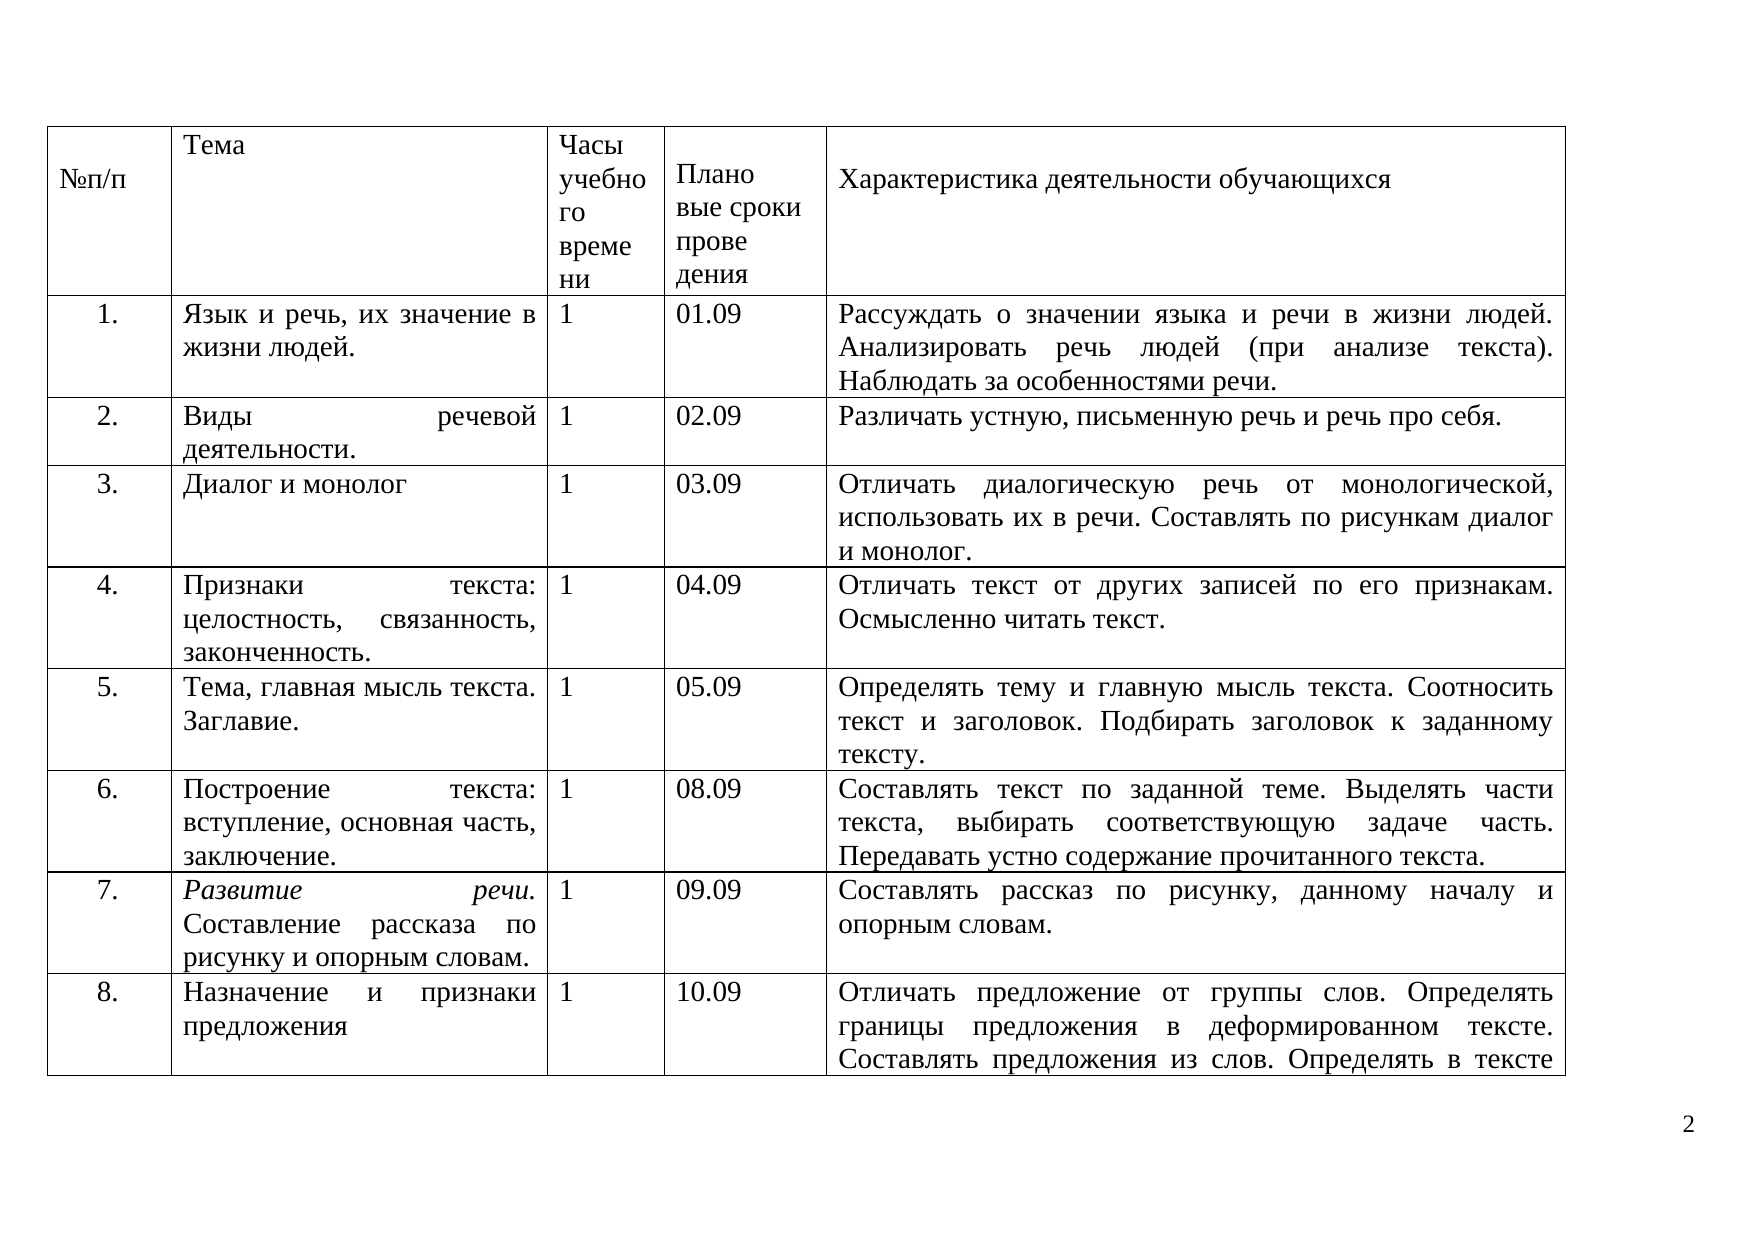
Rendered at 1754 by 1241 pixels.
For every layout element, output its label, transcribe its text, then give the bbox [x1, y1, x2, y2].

table_cell 1 [548, 771, 664, 871]
table_cell 09.09 [665, 873, 826, 973]
table_cell 1 [548, 466, 664, 566]
table_cell [48, 771, 171, 871]
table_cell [827, 974, 1565, 1075]
table_cell 1 [548, 873, 664, 973]
table_header Часы учебного време ни [548, 127, 664, 295]
table_cell 01.09 [665, 296, 826, 397]
table_cell 08.09 [665, 771, 826, 871]
table_cell [48, 568, 171, 668]
table_cell Тема, главная мысль текста. Заглавие. [172, 669, 547, 770]
table_cell [48, 974, 171, 1075]
table_cell Составлять текст по заданной теме. Выделять части текста, выбирать соответствующую задаче часть. Передавать устно содержание прочитанного текста. [827, 771, 1565, 871]
table_cell 10.09 [665, 974, 826, 1075]
table_header Плано вые сроки прове дения [665, 127, 826, 295]
table_cell [48, 669, 171, 770]
table_cell Рассуждать о значении языка и речи в жизни людей. Анализировать речь людей (при анализе текста). Наблюдать за особенностями речи. [827, 296, 1565, 397]
table_cell Развитие речи. Составление рассказа по рисунку и опорным словам. [172, 873, 547, 973]
table_cell [48, 296, 171, 397]
table_cell Составлять рассказ по рисунку, данному началу и опорным словам. [827, 873, 1565, 973]
table_cell Язык и речь, их значение в жизни людей. [172, 296, 547, 397]
table_cell 1 [548, 398, 664, 465]
table_cell 05.09 [665, 669, 826, 770]
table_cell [172, 974, 547, 1075]
table_cell 1 [548, 296, 664, 397]
table_cell [48, 398, 171, 465]
table_cell 1 [548, 974, 664, 1075]
table_cell 02.09 [665, 398, 826, 465]
table_cell [48, 466, 171, 566]
table_cell Отличать текст от других записей по его признакам. Осмысленно читать текст. [827, 568, 1565, 668]
table_header №п/п [48, 127, 171, 295]
table_cell Определять тему и главную мысль текста. Соотносить текст и заголовок. Подбирать заголовок к заданному тексту. [827, 669, 1565, 770]
table_cell 1 [548, 669, 664, 770]
table_cell 03.09 [665, 466, 826, 566]
table_cell [48, 873, 171, 973]
table_header Тема [172, 127, 547, 295]
table_cell 1 [548, 568, 664, 668]
table_cell Отличать диалогическую речь от монологической, использовать их в речи. Составлять по рисункам диалог и монолог. [827, 466, 1565, 566]
table_cell Признаки текста: целостность, связанность, законченность. [172, 568, 547, 668]
table_cell Виды речевой деятельности. [172, 398, 547, 465]
table_cell Различать устную, письменную речь и речь про себя. [827, 398, 1565, 465]
table_cell 04.09 [665, 568, 826, 668]
table_header Характеристика деятельности обучающихся [827, 127, 1565, 295]
table_cell Диалог и монолог [172, 466, 547, 566]
table_cell Построение текста: вступление, основная часть, заключение. [172, 771, 547, 871]
